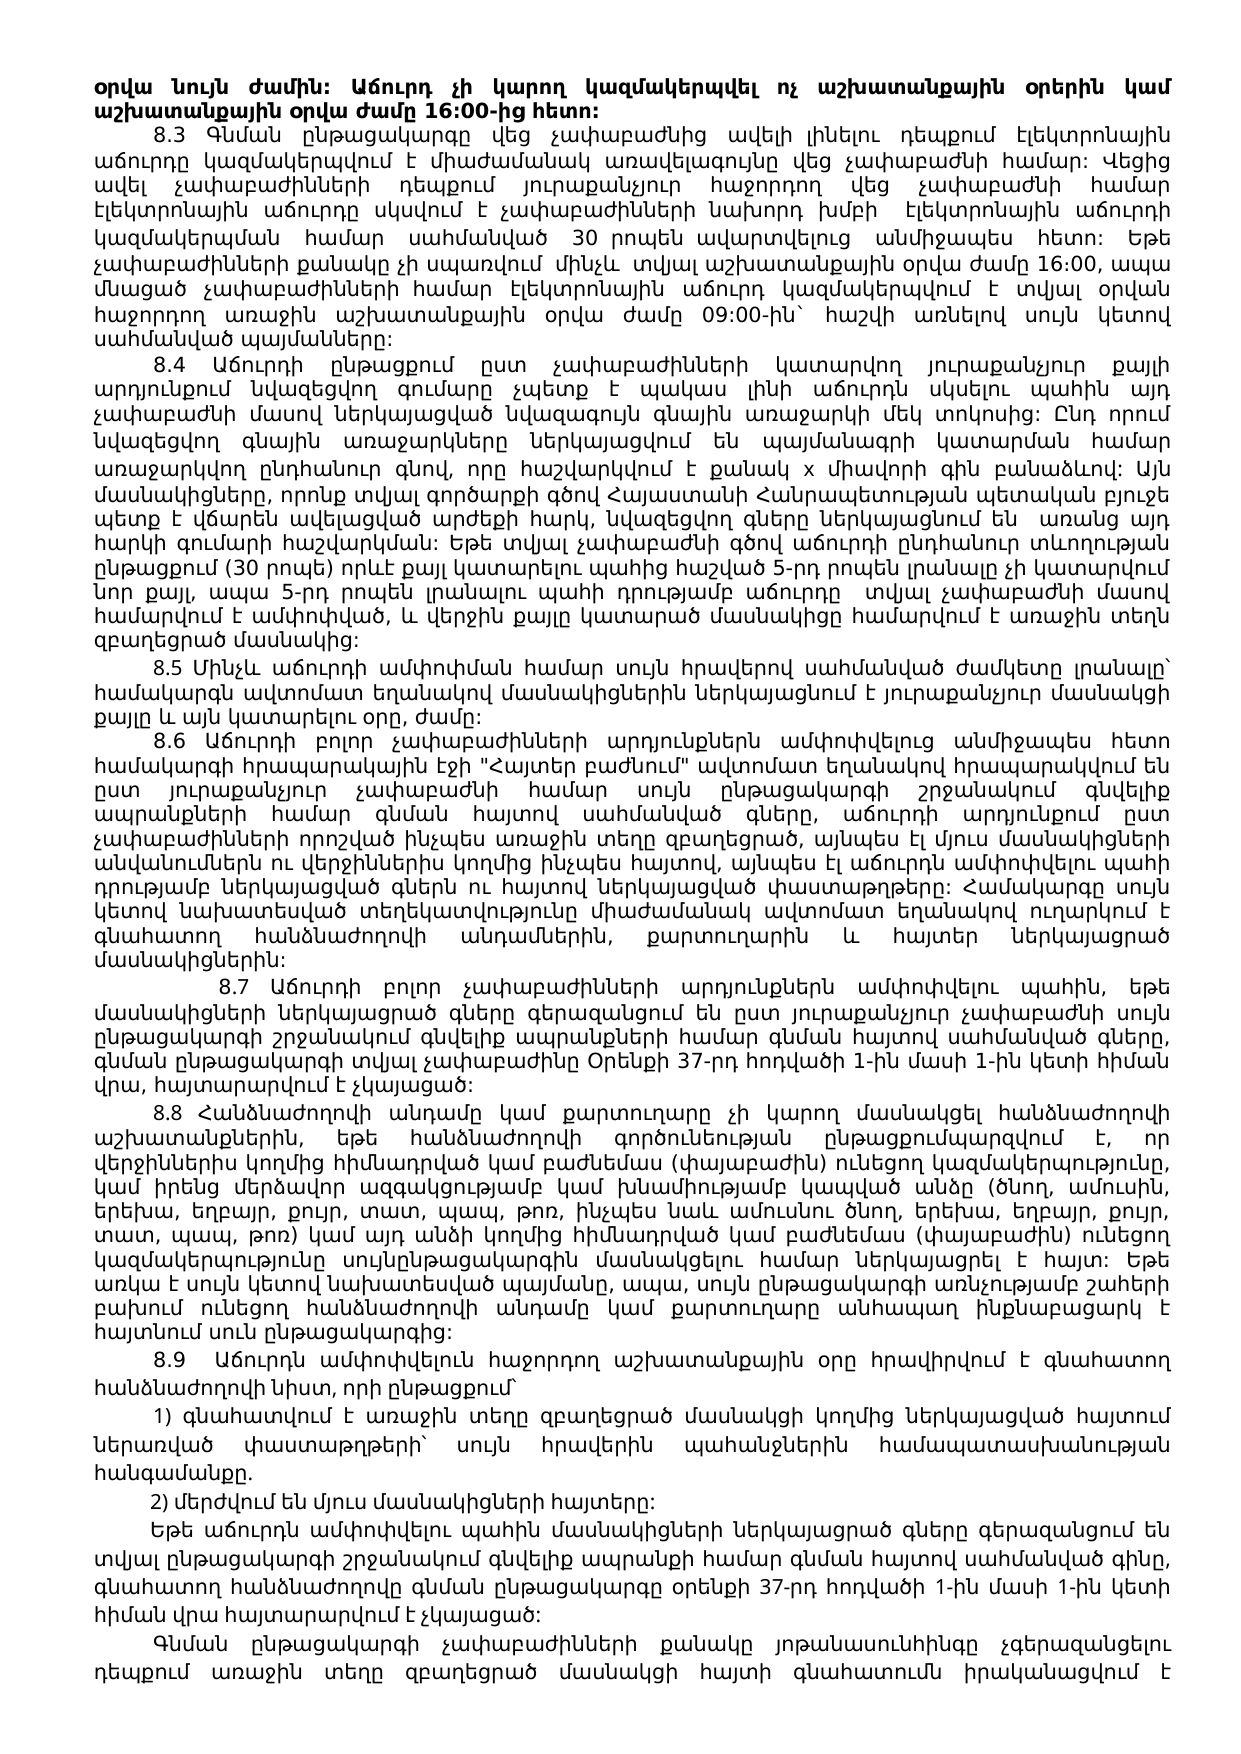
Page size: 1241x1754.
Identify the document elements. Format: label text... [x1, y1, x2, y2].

text Եթե աճուրդն ամփոփվելու պահին մասնակիցների ներկայացրած գները գերազանցում են տվյալ ընթացակարգի շրջանակում գնվելիք ապրանքի համար գնման հայտով սահմանված գինը, գնահատող հանձնաժողովը գնման ընթացակարգը օրենքի 37-րդ հոդվածի 1-ին մասի 1-ին կետի հիման վրա հայտարարվում է չկայացած: [94, 1515, 1171, 1629]
text 8.3 Գնման ընթացակարգը վեց չափաբաժնից ավելի լինելու դեպքում էլեկտրոնային աճուրդը կազմակերպվում է միաժամանակ առավելագույնը վեց չափաբաժնի համար: Վեցից ավել չափաբաժինների դեպքում յուրաքանչյուր հաջորդող վեց չափաբաժնի համար էլեկտրոնային աճուրդը սկսվում է չափաբաժինների նախորդ խմբի էլեկտրոնային աճուրդի կազմակերպման համար սահմանված 30 րոպեն ավարտվելուց անմիջապես հետո: Եթե չափաբաժինների քանակը չի սպառվում մինչև տվյալ աշխատանքային օրվա ժամը 16։00, ապա մնացած չափաբաժինների համար էլեկտրոնային աճուրդ կազմակերպվում է տվյալ օրվան հաջորդող առաջին աշխատանքային օրվա ժամը 09:00-ին` հաշվի առնելով սույն կետով սահմանված պայմանները: [94, 123, 1171, 353]
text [94, 1629, 1171, 1686]
text 1) գնահատվում է առաջին տեղը զբաղեցրած մասնակցի կողմից ներկայացված հայտում ներառված փաստաթղթերի՝ սույն հրավերին պահանջներին համապատասխանության հանգամանքը. [94, 1402, 1171, 1487]
text 8.5 Մինչև աճուրդի ամփոփման համար սույն հրավերով սահմանված ժամկետը լրանալը՝ համակարգն ավտոմատ եղանակով մասնակիցներին ներկայացնում է յուրաքանչյուր մասնակցի քայլը և այն կատարելու օրը, ժամը: [94, 653, 1171, 729]
text 2) մերժվում են մյուս մասնակիցների հայտերը: [94, 1487, 1171, 1515]
text 8.4 Աճուրդի ընթացքում ըստ չափաբաժինների կատարվող յուրաքանչյուր քայլի արդյունքում նվազեցվող գումարը չպետք է պակաս լինի աճուրդն սկսելու պահին այդ չափաբաժնի մասով ներկայացված նվազագույն գնային առաջարկի մեկ տոկոսից: Ընդ որում նվազեցվող գնային առաջարկները ներկայացվում են պայմանագրի կատարման համար առաջարկվող ընդհանուր գնով, որը հաշվարկվում է քանակ x միավորի գին բանաձևով: Այն մասնակիցները, որոնք տվյալ գործարքի գծով Հայաստանի Հանրապետության պետական բյուջե պետք է վճարեն ավելացված արժեքի հարկ, նվազեցվող գները ներկայացնում են առանց այդ հարկի գումարի հաշվարկման: Եթե տվյալ չափաբաժնի գծով աճուրդի ընդհանուր տևողության ընթացքում (30 րոպե) որևէ քայլ կատարելու պահից հաշված 5-րդ րոպեն լրանալը չի կատարվում նոր քայլ, ապա 5-րդ րոպեն լրանալու պահի դրությամբ աճուրդը տվյալ չափաբաժնի մասով համարվում է ամփոփված, և վերջին քայլը կատարած մասնակիցը համարվում է առաջին տեղն զբաղեցրած մասնակից: [94, 353, 1171, 653]
text 8.8 Հանձնաժողովի անդամը կամ քարտուղարը չի կարող մասնակցել հանձնաժողովի աշխատանքներին, եթե հանձնաժողովի գործունեության ընթացքումպարզվում է, որ վերջիններիս կողմից հիմնադրված կամ բաժնեմաս (փայաբաժին) ունեցող կազմակերպությունը, կամ իրենց մերձավոր ազգակցությամբ կամ խնամիությամբ կապված անձը (ծնող, ամուսին, երեխա, եղբայր, քույր, տատ, պապ, թոռ, ինչպես նաև ամուսնու ծնող, երեխա, եղբայր, քույր, տատ, պապ, թոռ) կամ այդ անձի կողմից հիմնադրված կամ բաժնեմաս (փայաբաժին) ունեցող կազմակերպությունը սույնընթացակարգին մասնակցելու համար ներկայացրել է հայտ: Եթե առկա է սույն կետով նախատեսված պայմանը, ապա, սույն ընթացակարգի առնչությամբ շահերի բախում ունեցող հանձնաժողովի անդամը կամ քարտուղարը անհապաղ ինքնաբացարկ է հայտնում սուն ընթացակարգից: [94, 1098, 1171, 1345]
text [94, 75, 1171, 123]
text 8.9 Աճուրդն ամփոփվելուն հաջորդող աշխատանքային օրը հրավիրվում է գնահատող հանձնաժողովի նիստ, որի ընթացքում՝ [94, 1345, 1171, 1402]
text 8.7 Աճուրդի բոլոր չափաբաժինների արդյունքներն ամփոփվելու պահին, եթե մասնակիցների ներկայացրած գները գերազանցում են ըստ յուրաքանչյուր չափաբաժնի սույն ընթացակարգի շրջանակում գնվելիք ապրանքների համար գնման հայտով սահմանված գները, գնման ընթացակարգի տվյալ չափաբաժինը Օրենքի 37-րդ հոդվածի 1-ին մասի 1-ին կետի հիման վրա, հայտարարվում է չկայացած: [94, 972, 1171, 1098]
text 8.6 Աճուրդի բոլոր չափաբաժինների արդյունքներն ամփոփվելուց անմիջապես հետո համակարգի հրապարակային էջի "Հայտեր բաժնում" ավտոմատ եղանակով հրապարակվում են ըստ յուրաքանչյուր չափաբաժնի համար սույն ընթացակարգի շրջանակում գնվելիք ապրանքների համար գնման հայտով սահմանված գները, աճուրդի արդյունքում ըստ չափաբաժինների որոշված ինչպես առաջին տեղը զբաղեցրած, այնպես էլ մյուս մասնակիցների անվանումներն ու վերջիններիս կողմից ինչպես հայտով, այնպես էլ աճուրդն ամփոփվելու պահի դրությամբ ներկայացված գներն ու հայտով ներկայացված փաստաթղթերը: Համակարգը սույն կետով նախատեսված տեղեկատվությունը միաժամանակ ավտոմատ եղանակով ուղարկում է գնահատող հանձնաժողովի անդամներին, քարտուղարին և հայտեր ներկայացրած մասնակիցներին: [94, 729, 1171, 972]
